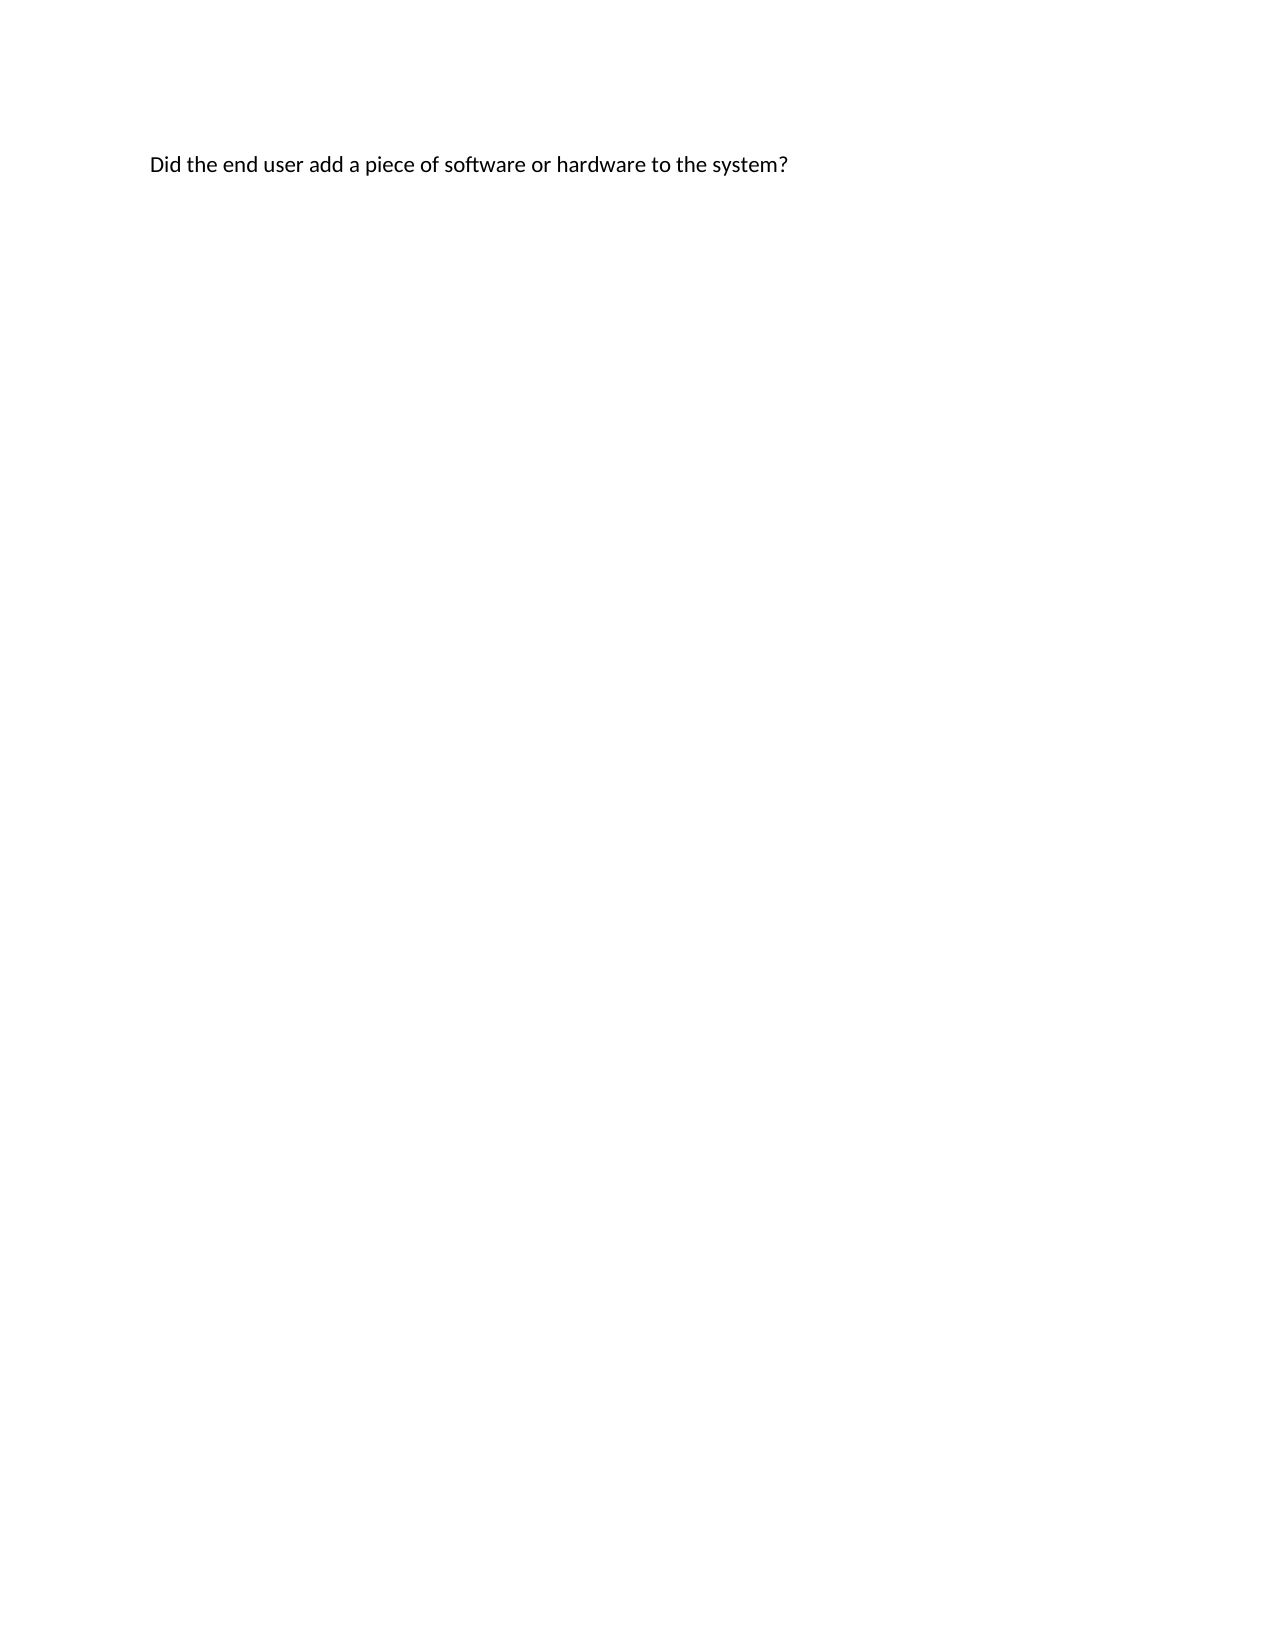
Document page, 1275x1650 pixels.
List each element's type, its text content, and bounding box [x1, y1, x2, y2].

text Did the end user add a piece of software or hardware to the system? [150, 150, 1125, 178]
